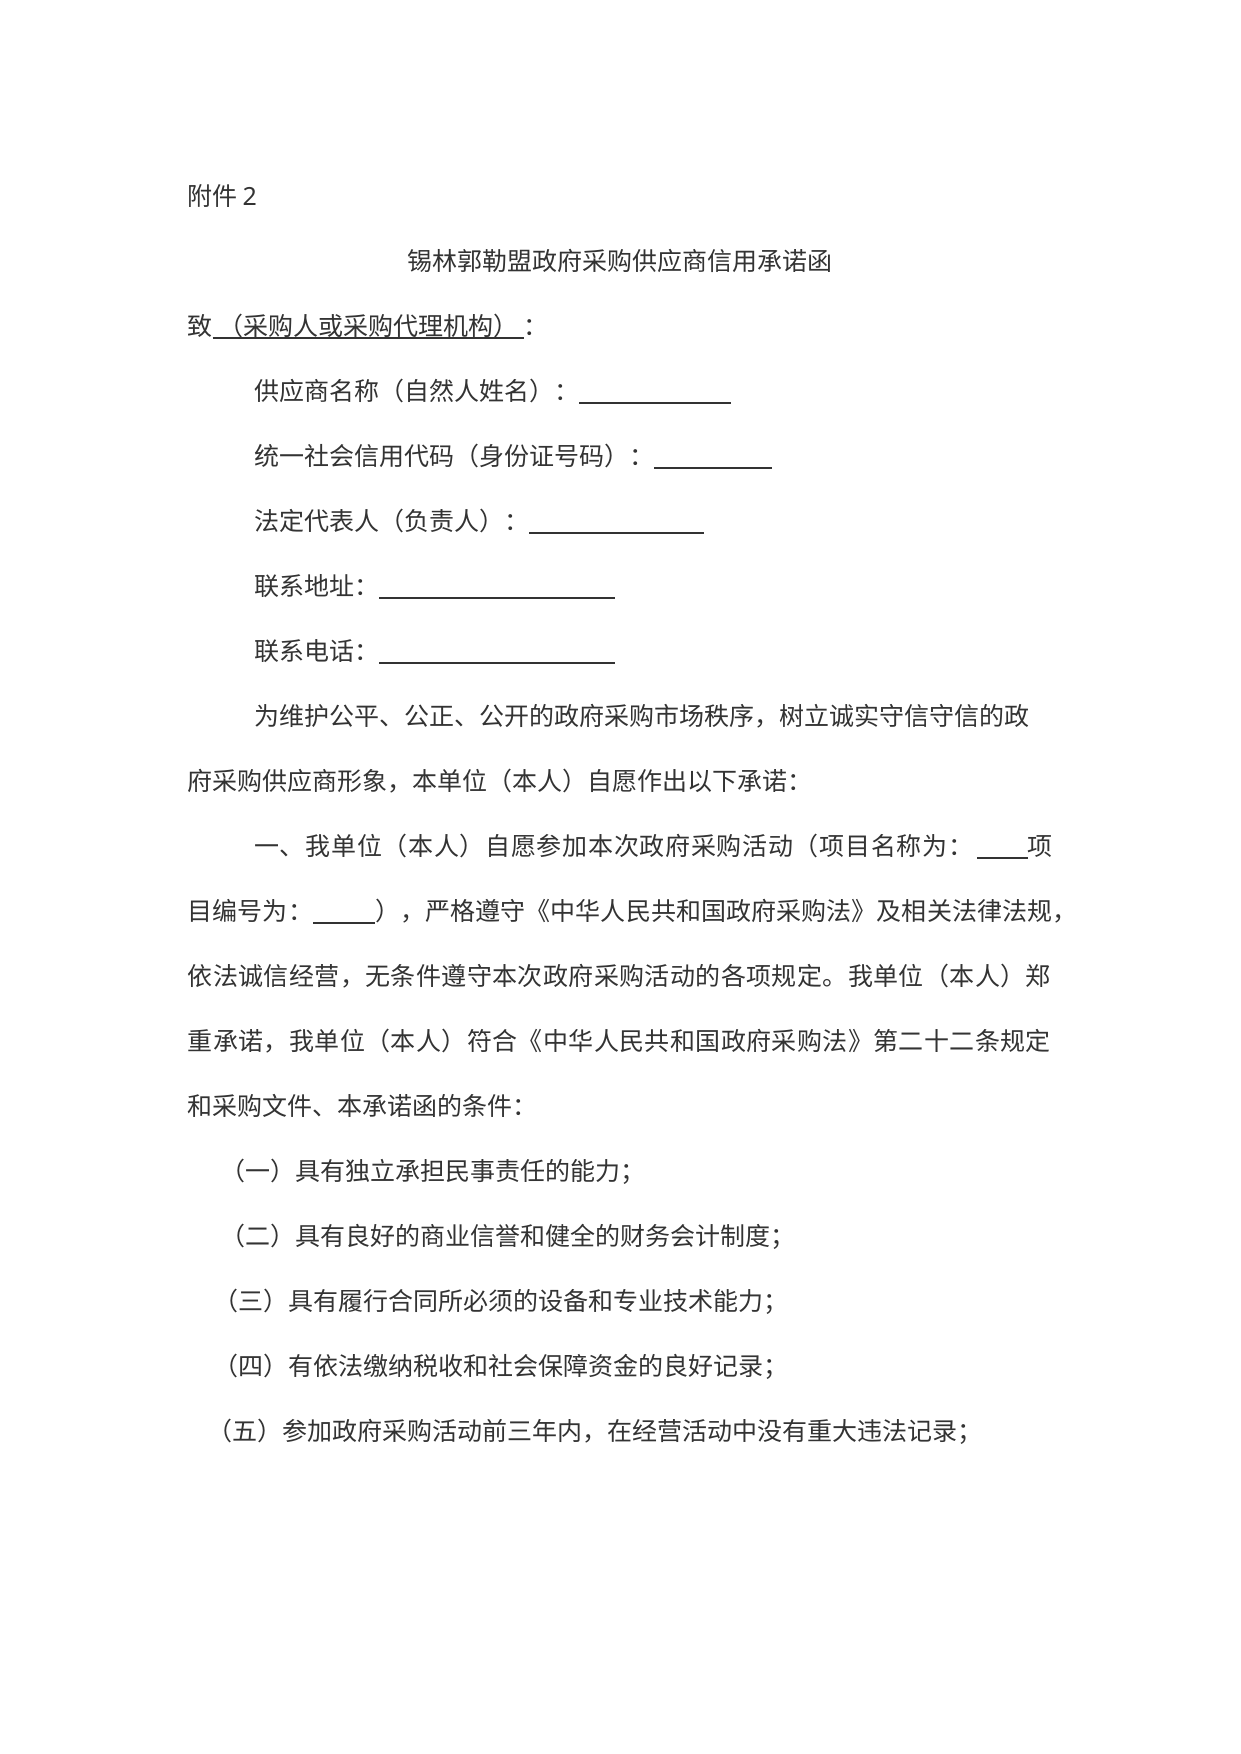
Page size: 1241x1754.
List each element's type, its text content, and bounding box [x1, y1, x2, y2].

text （四）有依法缴纳税收和社会保障资金的良好记录； [187, 1332, 1053, 1397]
text 锡林郭勒盟政府采购供应商信用承诺函 [187, 227, 1053, 292]
text （二）具有良好的商业信誉和健全的财务会计制度； [187, 1202, 1053, 1267]
text 联系地址： [187, 552, 1053, 617]
text （五）参加政府采购活动前三年内，在经营活动中没有重大违法记录； [187, 1397, 1053, 1462]
text 为维护公平、公正、公开的政府采购市场秩序，树立诚实守信守信的政府采购供应商形象，本单位（本人）自愿作出以下承诺： [187, 682, 1053, 812]
text （一）具有独立承担民事责任的能力； [187, 1137, 1053, 1202]
text （三）具有履行合同所必须的设备和专业技术能力； [187, 1267, 1053, 1332]
text 附件2 [187, 162, 1053, 227]
text 联系电话： [187, 617, 1053, 682]
text 一、我单位（本人）自愿参加本次政府采购活动（项目名称为： 项目编号为： ），严格遵守《中华人民共和国政府采购法》及相关法律法规，依法诚信经营，无条件遵守本次政府采购活动的各项规定。我单位（本人）郑重承诺，我单位（本人）符合《中华人民共和国政府采购法》第二十二条规定和采购文件、本承诺函的条件： [187, 812, 1053, 1137]
text 法定代表人（负责人）： [187, 487, 1053, 552]
text 致 （采购人或采购代理机构） ： [187, 292, 1053, 357]
text 供应商名称（自然人姓名）： [187, 357, 1053, 422]
text 统一社会信用代码（身份证号码）： [187, 422, 1053, 487]
